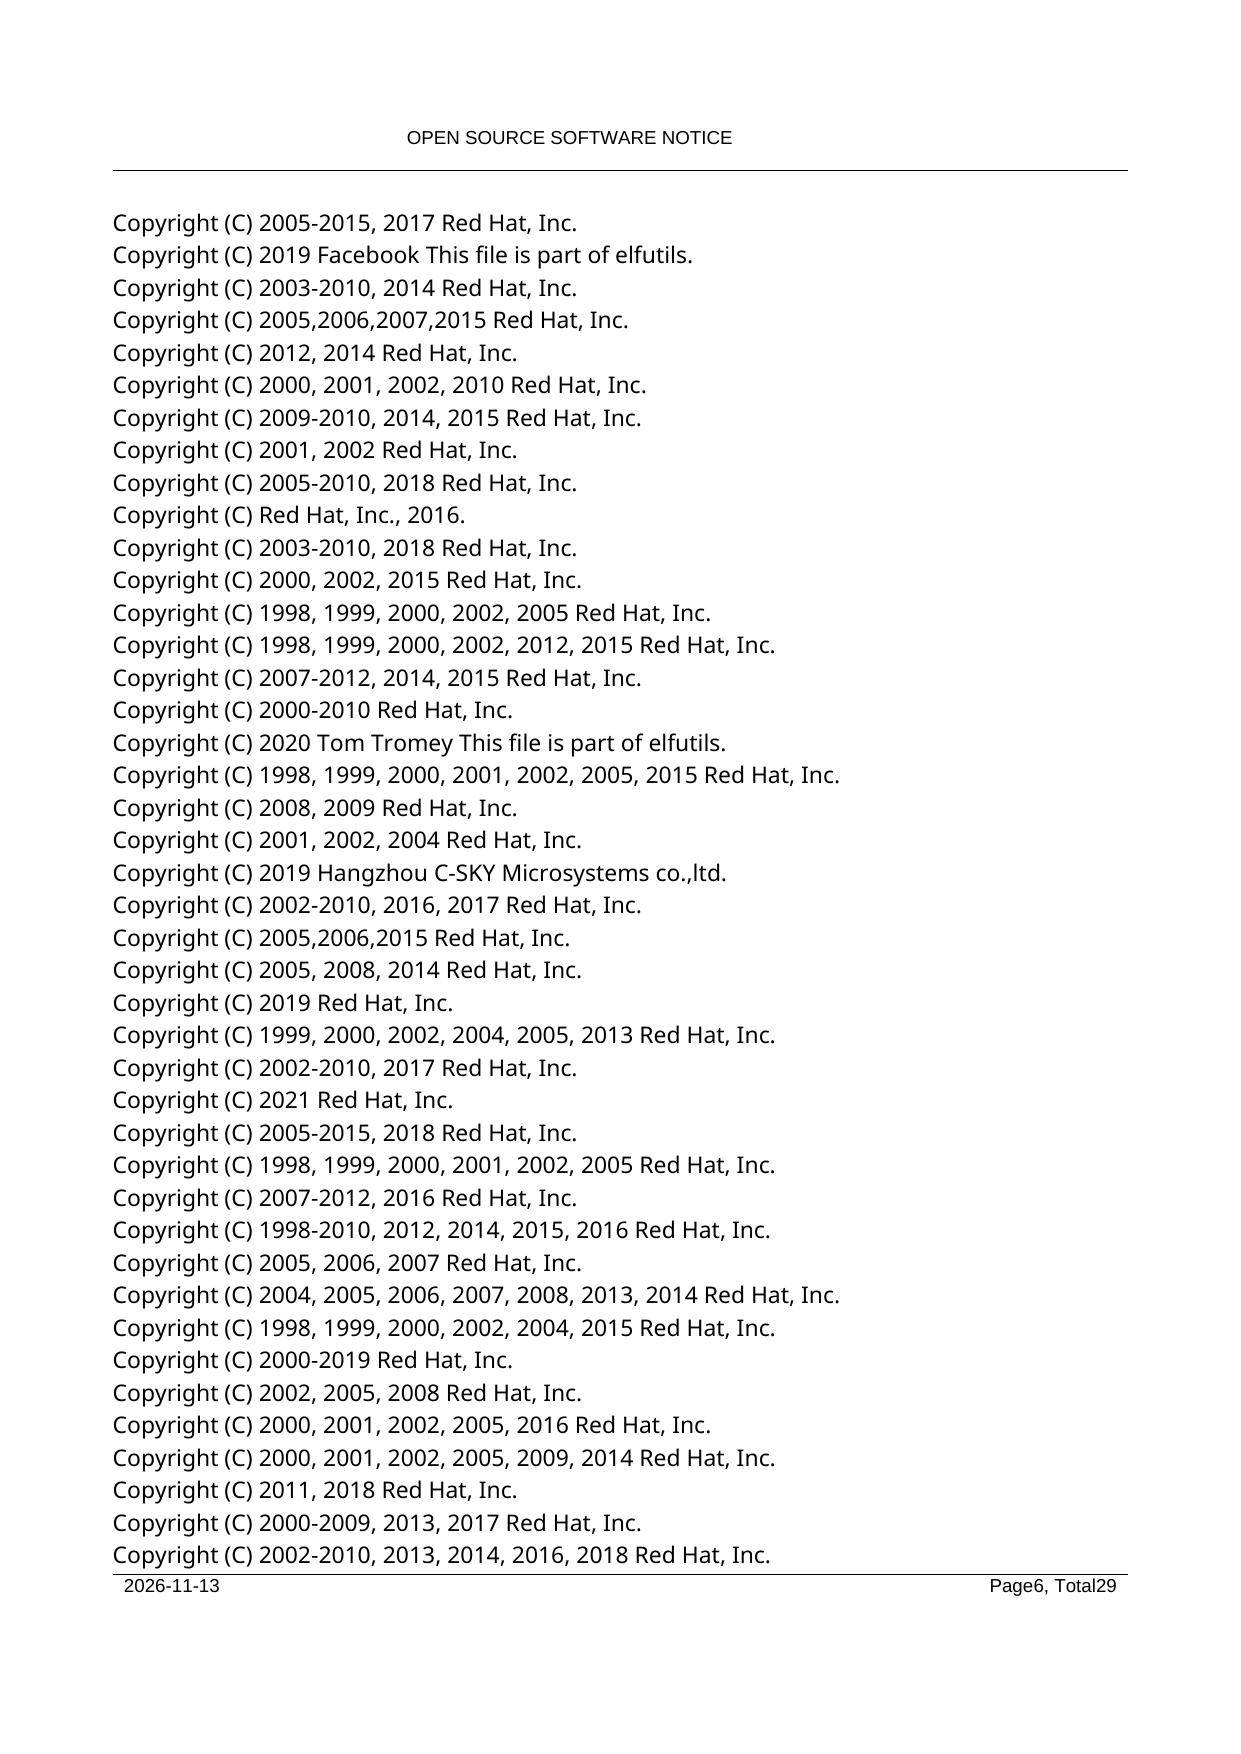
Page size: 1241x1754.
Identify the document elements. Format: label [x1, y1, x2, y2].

text [112, 206, 1128, 1571]
